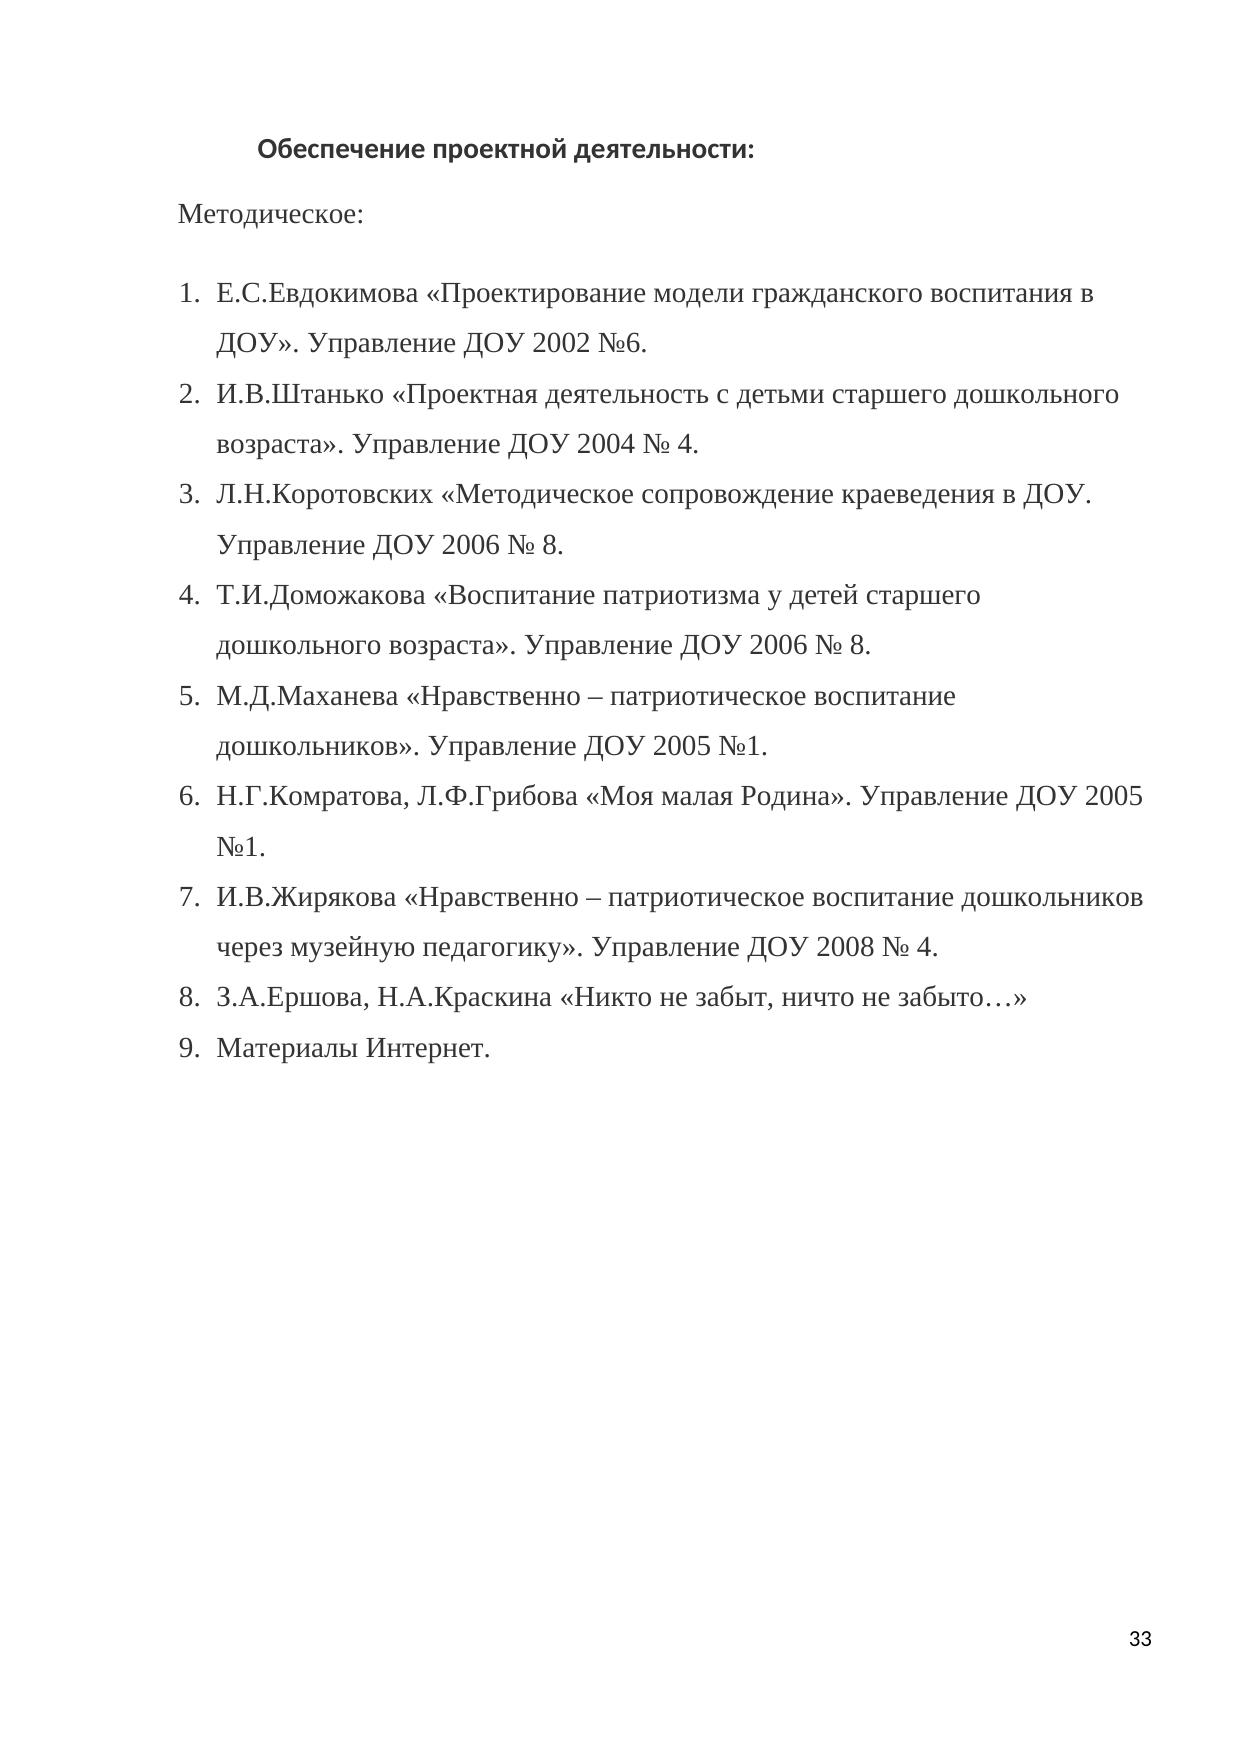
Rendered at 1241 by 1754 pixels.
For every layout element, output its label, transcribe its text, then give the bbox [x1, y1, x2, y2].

list Н.Г.Комратова, Л.Ф.Грибова «Моя малая Родина». Управление ДОУ 2005 №1. [179, 778, 1152, 862]
text Методическое: [177, 196, 1152, 229]
list М.Д.Маханева «Нравственно – патриотическое воспитание дошкольников». Управление ДОУ 2005 №1. [179, 678, 1152, 762]
text Обеспечение проектной деятельности: [177, 130, 1152, 165]
list Е.С.Евдокимова «Проектирование модели гражданского воспитания в ДОУ». Управление ДОУ 2002 №6. [179, 275, 1152, 359]
list З.А.Ершова, Н.А.Краскина «Никто не забыт, ничто не забыто…» [179, 979, 1152, 1013]
list Т.И.Доможакова «Воспитание патриотизма у детей старшего дошкольного возраста». Управление ДОУ 2006 № 8. [179, 577, 1152, 661]
list И.В.Жирякова «Нравственно – патриотическое воспитание дошкольников через музейную педагогику». Управление ДОУ 2008 № 4. [179, 879, 1152, 963]
list И.В.Штанько «Проектная деятельность с детьми старшего дошкольного возраста». Управление ДОУ 2004 № 4. [179, 376, 1152, 460]
list Материалы Интернет. [179, 1030, 1152, 1063]
list Л.Н.Коротовских «Методическое сопровождение краеведения в ДОУ. Управление ДОУ 2006 № 8. [179, 476, 1152, 560]
